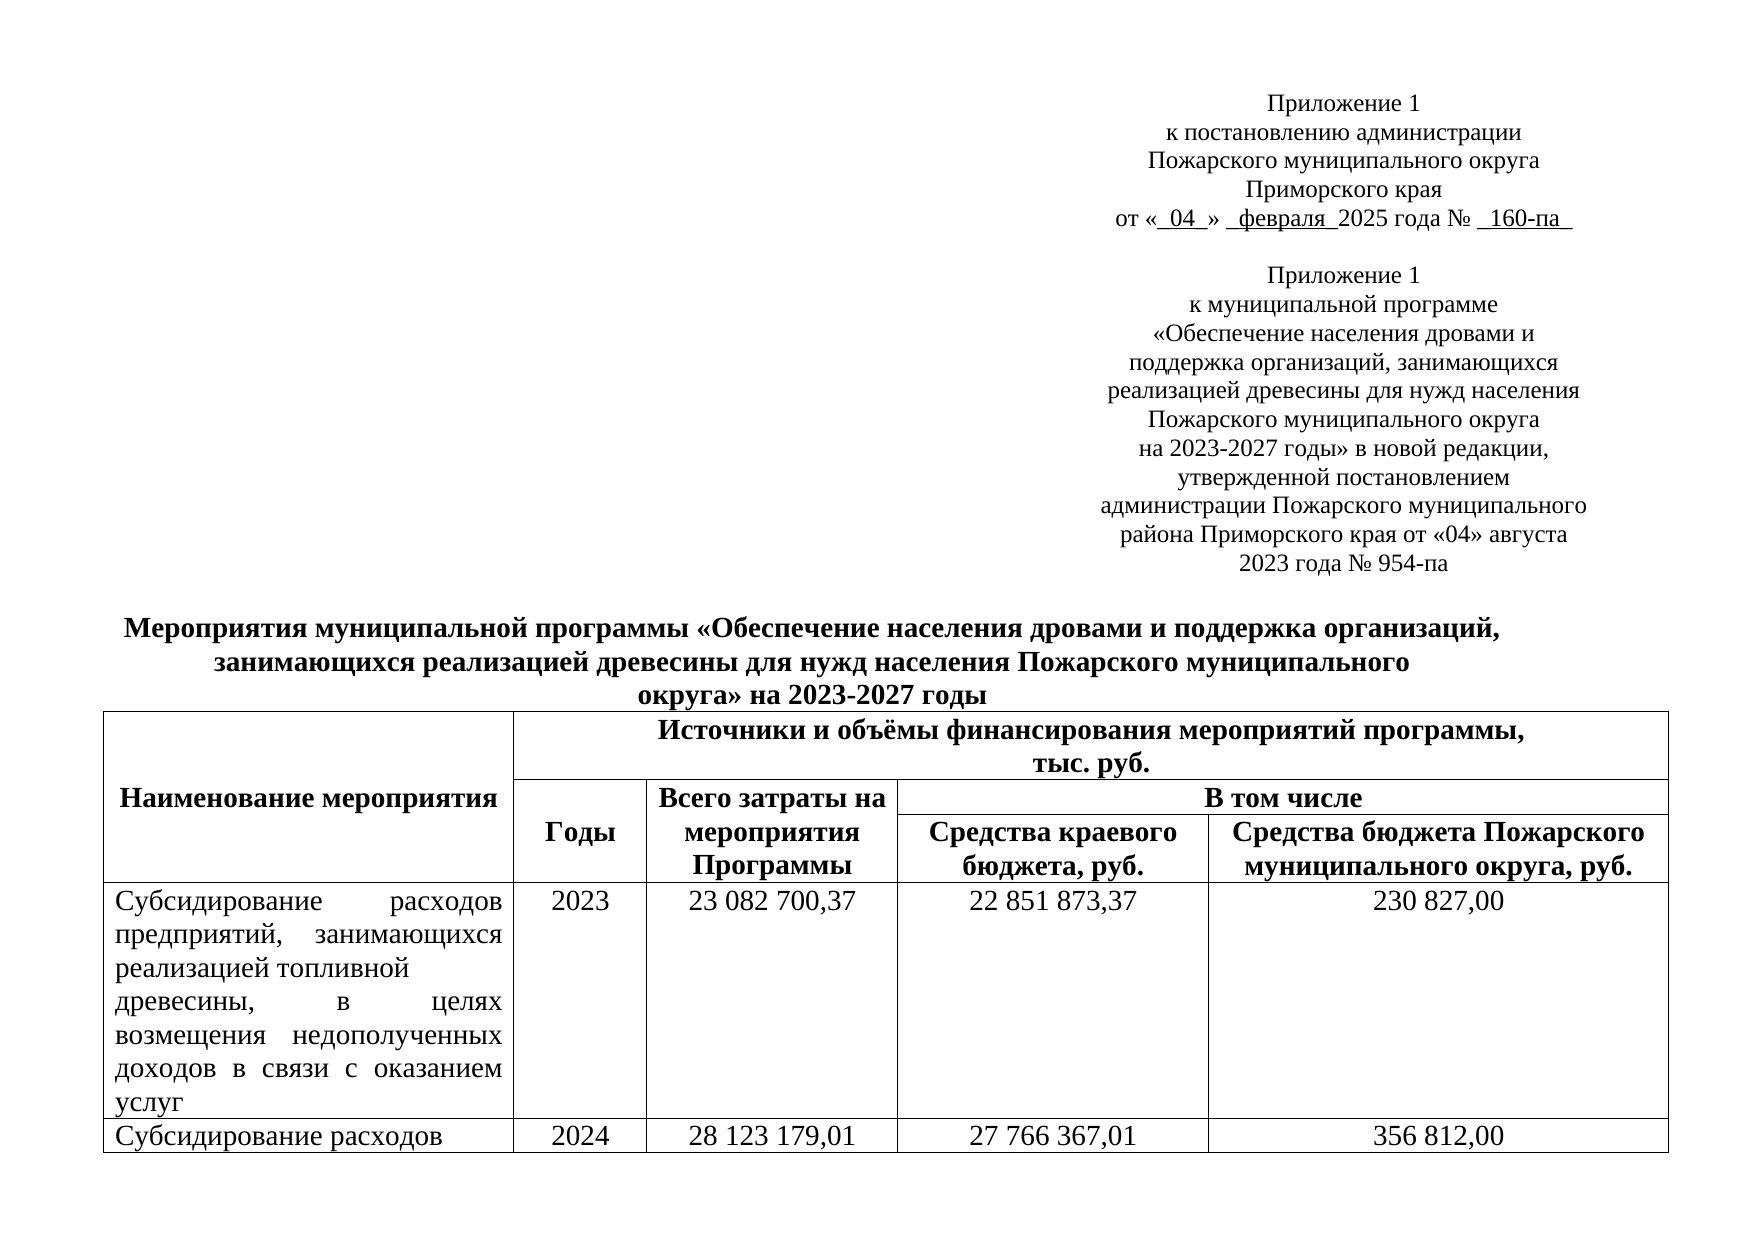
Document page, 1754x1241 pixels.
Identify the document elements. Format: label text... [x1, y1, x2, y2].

table_header Наименование мероприятия [104, 712, 513, 882]
text занимающихся реализацией древесины для нужд населения Пожарского муниципального [29, 644, 1595, 677]
table_cell В том числе [898, 780, 1668, 813]
table_cell 23 082 700,37 [647, 883, 897, 1117]
table_cell 230 827,00 [1209, 883, 1668, 1117]
text Приложение 1 [1093, 260, 1595, 289]
table_cell 2024 [514, 1119, 646, 1152]
text утвержденной постановлением администрации Пожарского муниципального района Приморского края от «04» августа 2023 года № 954-па [1093, 462, 1595, 577]
text округа» на 2023-2027 годы [29, 677, 1595, 711]
text Мероприятия муниципальной программы «Обеспечение населения дровами и поддержка организаций, [29, 610, 1595, 644]
text от «_04_» _февраля_2025 года № _160-па_ [1093, 203, 1595, 232]
table_cell 22 851 873,37 [898, 883, 1208, 1117]
table_cell Всего затраты на мероприятия Программы [647, 780, 897, 882]
text «Обеспечение населения дровами и поддержка организаций, занимающихся реализацией древесины для нужд населения Пожарского муниципального округа [1093, 318, 1595, 433]
text на 2023-2027 годы» в новой редакции, [1093, 433, 1595, 462]
table_cell Средства краевого бюджета, руб. [898, 815, 1208, 882]
table_cell 28 123 179,01 [647, 1119, 897, 1152]
table_cell Годы [514, 780, 646, 882]
table_cell 27 766 367,01 [898, 1119, 1208, 1152]
text к муниципальной программе [1093, 289, 1595, 318]
table_header Источники и объёмы финансирования мероприятий программы, тыс. руб. [514, 712, 1668, 779]
text Пожарского муниципального округа Приморского края [1093, 145, 1595, 203]
table_cell 2023 [514, 883, 646, 1117]
table_cell 356 812,00 [1209, 1119, 1668, 1152]
table_cell Средства бюджета Пожарского муниципального округа, руб. [1209, 815, 1668, 882]
text Приложение 1 [1093, 88, 1595, 117]
text к постановлению администрации [1093, 117, 1595, 145]
